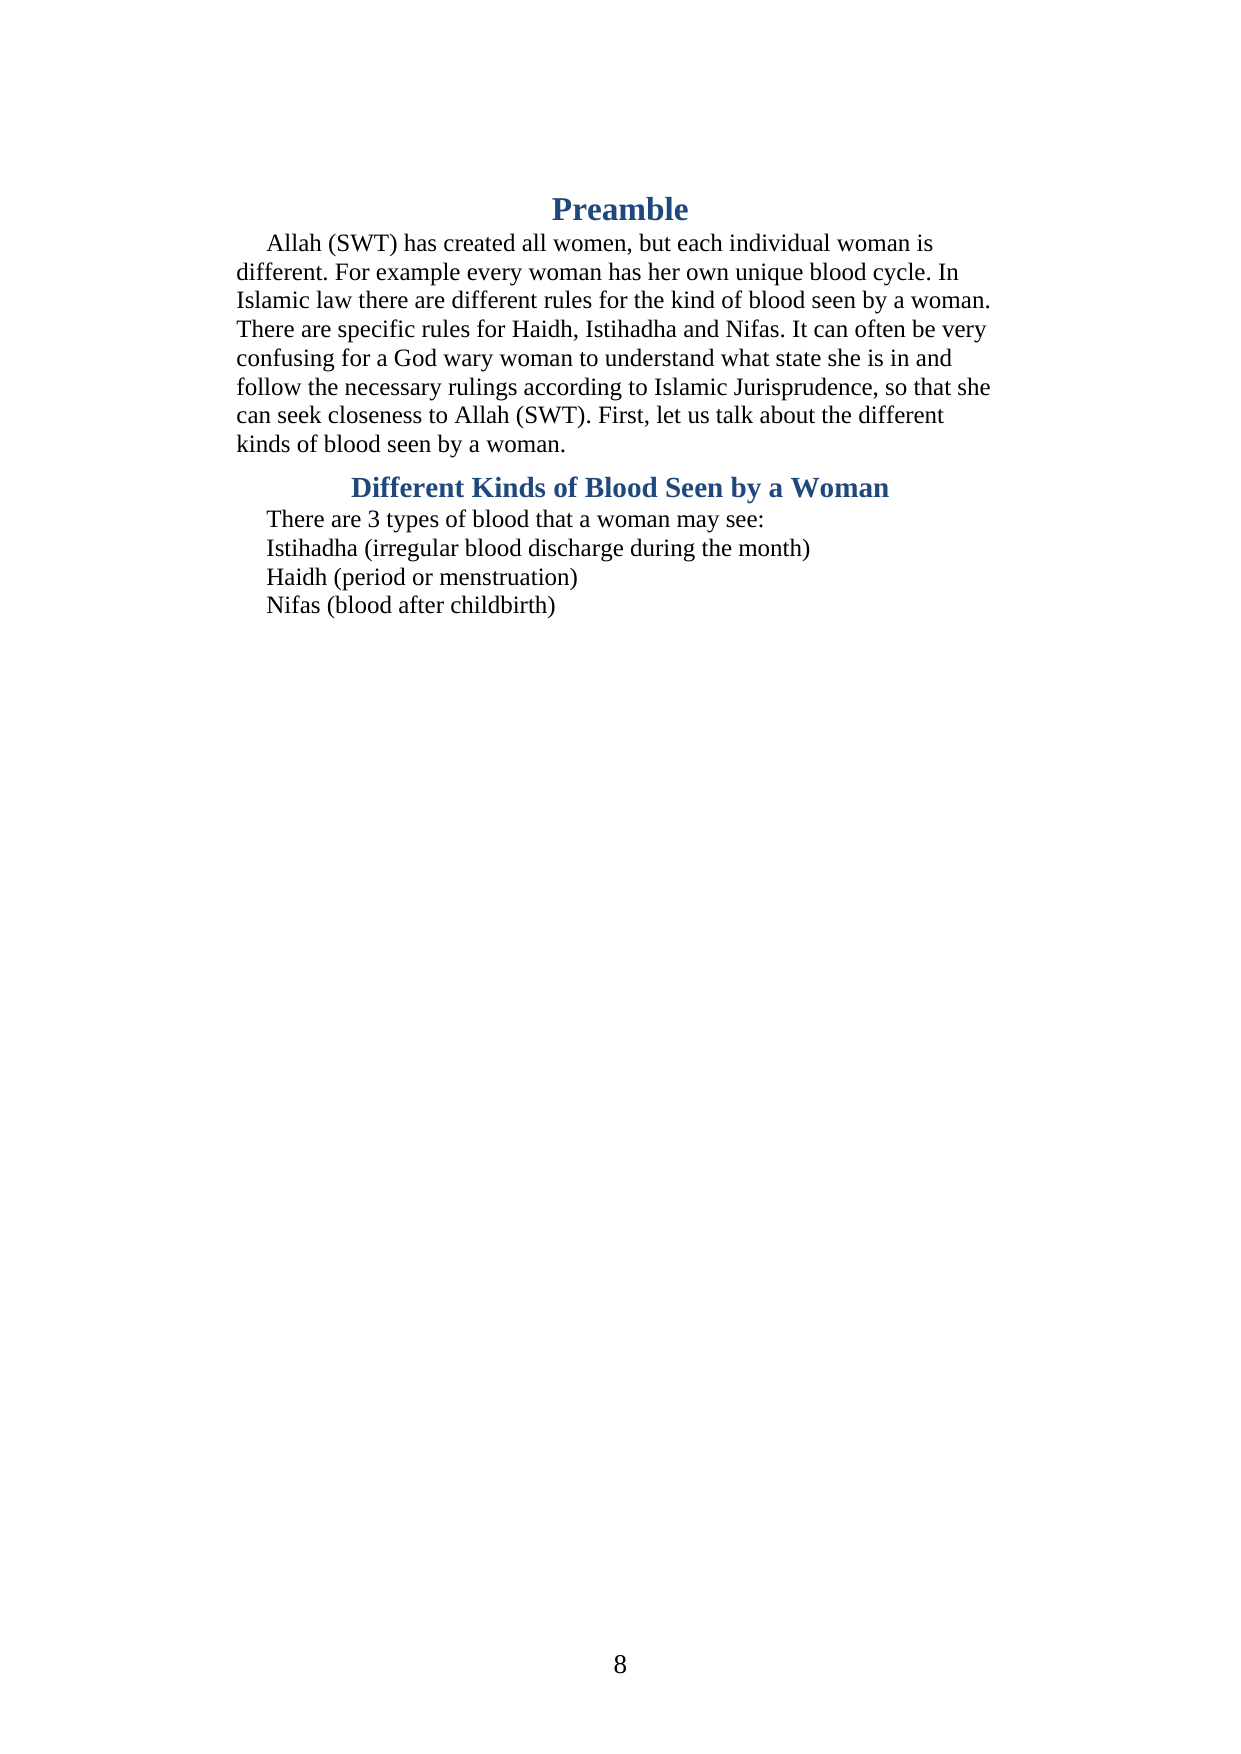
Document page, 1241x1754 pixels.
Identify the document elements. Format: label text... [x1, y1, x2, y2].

subtitle Preamble [236, 190, 1004, 228]
text Nifas (blood after childbirth) [236, 590, 1004, 619]
text Haidh (period or menstruation) [236, 562, 1004, 590]
text Istihadha (irregular blood discharge during the month) [236, 533, 1004, 562]
subtitle Different Kinds of Blood Seen by a Woman [236, 471, 1004, 504]
text Allah (SWT) has created all women, but each individual woman is different. For example every woman has her own unique blood cycle. In Islamic law there are different rules for the kind of blood seen by a woman. There are specific rules for Haidh, Istihadha and Nifas. It can often be very confusing for a God wary woman to understand what state she is in and follow the necessary rulings according to Islamic Jurisprudence, so that she can seek closeness to Allah (SWT). First, let us talk about the different kinds of blood seen by a woman. [236, 228, 1004, 458]
text There are 3 types of blood that a woman may see: [236, 504, 1004, 533]
